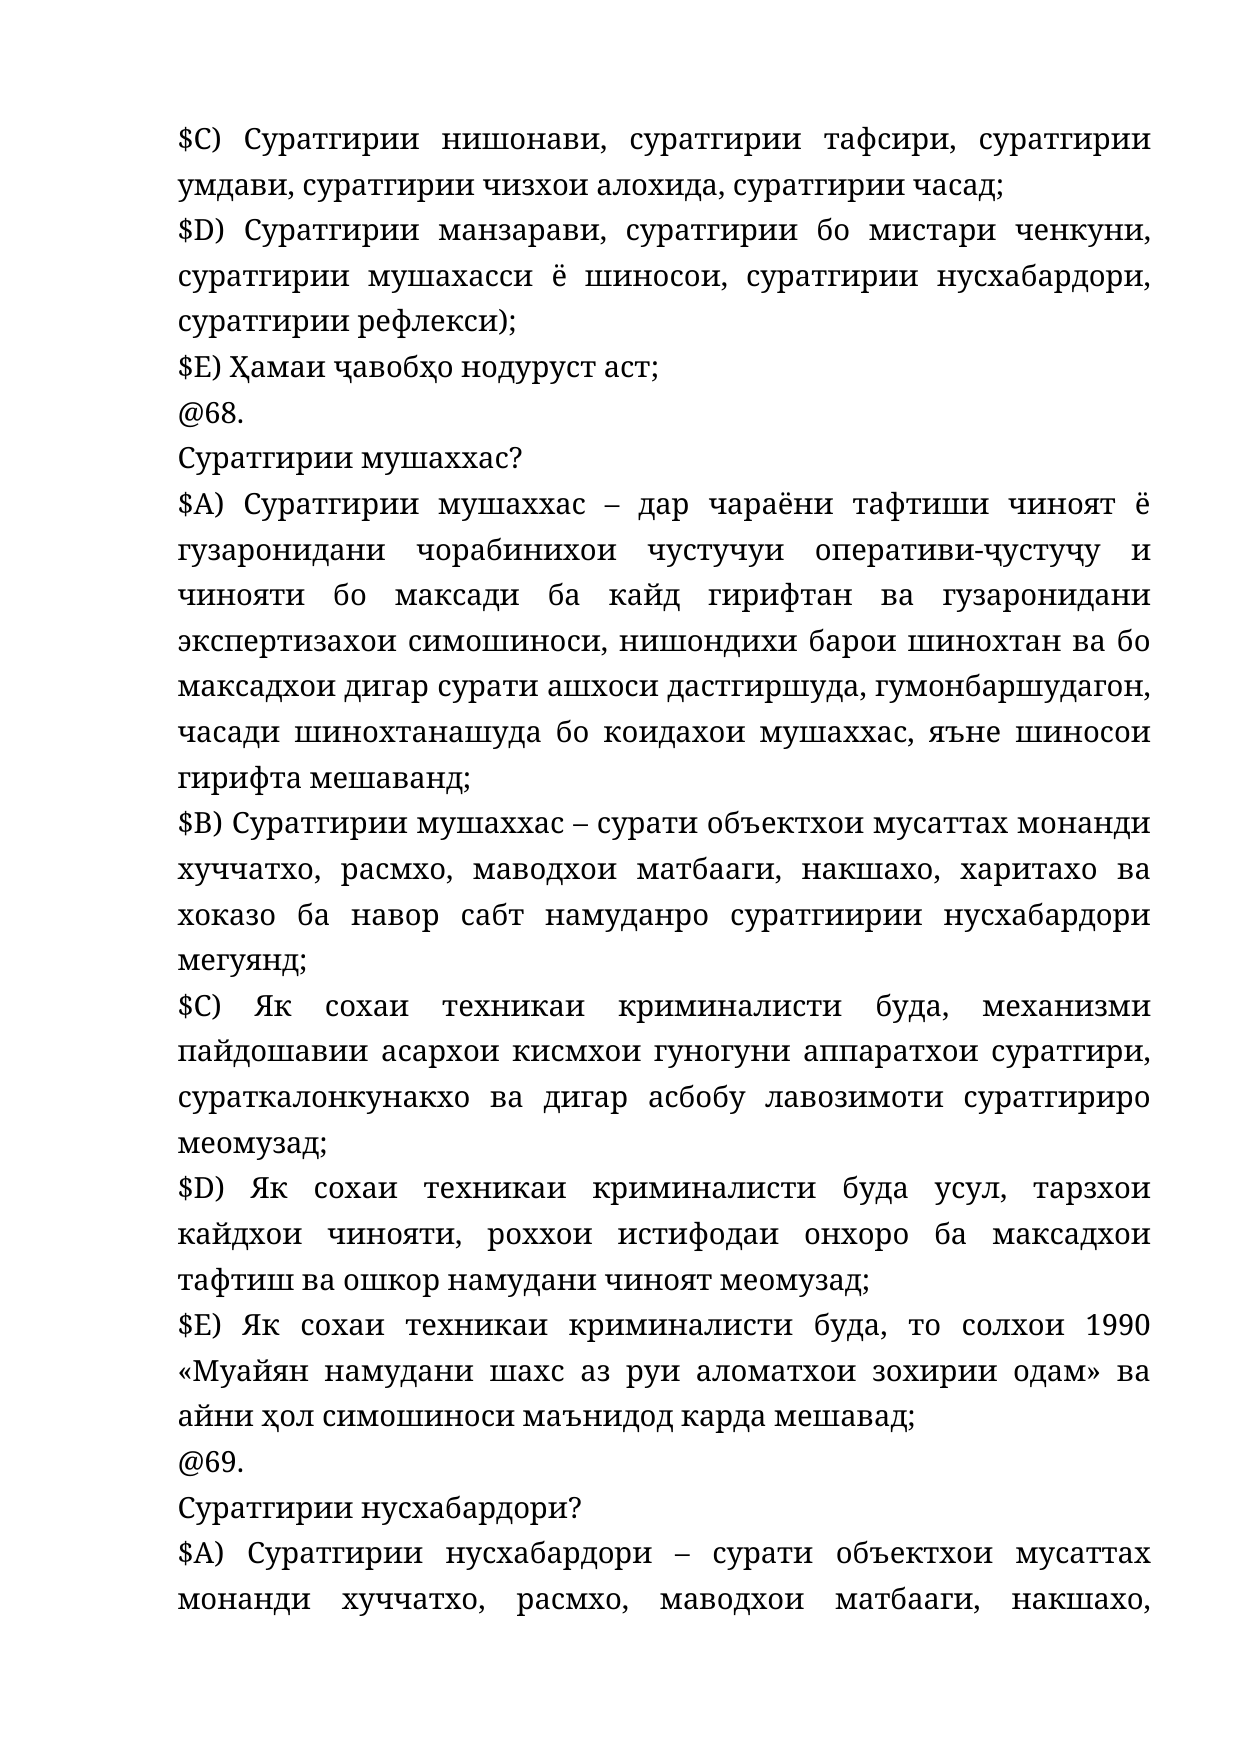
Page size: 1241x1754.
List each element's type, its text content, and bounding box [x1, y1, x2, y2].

text $D) Як сохаи техникаи криминалисти буда усул, тарзхои кайдхои чинояти, роххои истифодаи онхоро ба максадхои тафтиш ва ошкор намудани чиноят меомузад; [177, 1167, 1152, 1298]
text $E) Ҳамаи ҷавобҳо нодуруст аст; [177, 346, 1152, 386]
text $C) Суратгирии нишонави, суратгирии тафсири, суратгирии умдави, суратгирии чизхои алохида, суратгирии часад; [177, 118, 1152, 203]
text $C) Як сохаи техникаи криминалисти буда, механизми пайдошавии асархои кисмхои гуногуни аппаратхои суратгири, сураткалонкунакхо ва дигар асбобу лавозимоти суратгириро меомузад; [177, 985, 1152, 1162]
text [177, 1532, 1152, 1618]
text @69. [177, 1441, 1152, 1481]
text $A) Суратгирии мушаххас – дар чараёни тафтиши чиноят ё гузаронидани чорабинихои чустучуи оперативи-ҷустуҷу и чинояти бо максади ба кайд гирифтан ва гузаронидани экспертизахои симошиноси, нишондихи барои шинохтан ва бо максадхои дигар сурати ашхоси дастгиршуда, гумонбаршудагон, часади шинохтанашуда бо коидахои мушаххас, яъне шиносои гирифта мешаванд; [177, 483, 1152, 797]
text $D) Cуратгирии манзарави, суратгирии бо мистари ченкуни, суратгирии мушахасси ё шиносои, суратгирии нусхабардори, суратгирии рефлекси); [177, 209, 1152, 340]
text $E) Як сохаи техникаи криминалисти буда, то солхои 1990 «Муайян намудани шахс аз руи аломатхои зохирии одам» ва айни ҳол симошиноси маънидод карда мешавад; [177, 1304, 1152, 1435]
text Суратгирии нусхабардори? [177, 1487, 1152, 1527]
text $B) Суратгирии мушаххас – сурати объектхои мусаттах монанди хуччатхо, расмхо, маводхои матбааги, накшахо, харитахо ва хоказо ба навор сабт намуданро суратгиирии нусхабардори мегуянд; [177, 802, 1152, 979]
text @68. [177, 392, 1152, 432]
text Суратгирии мушаххас? [177, 437, 1152, 477]
